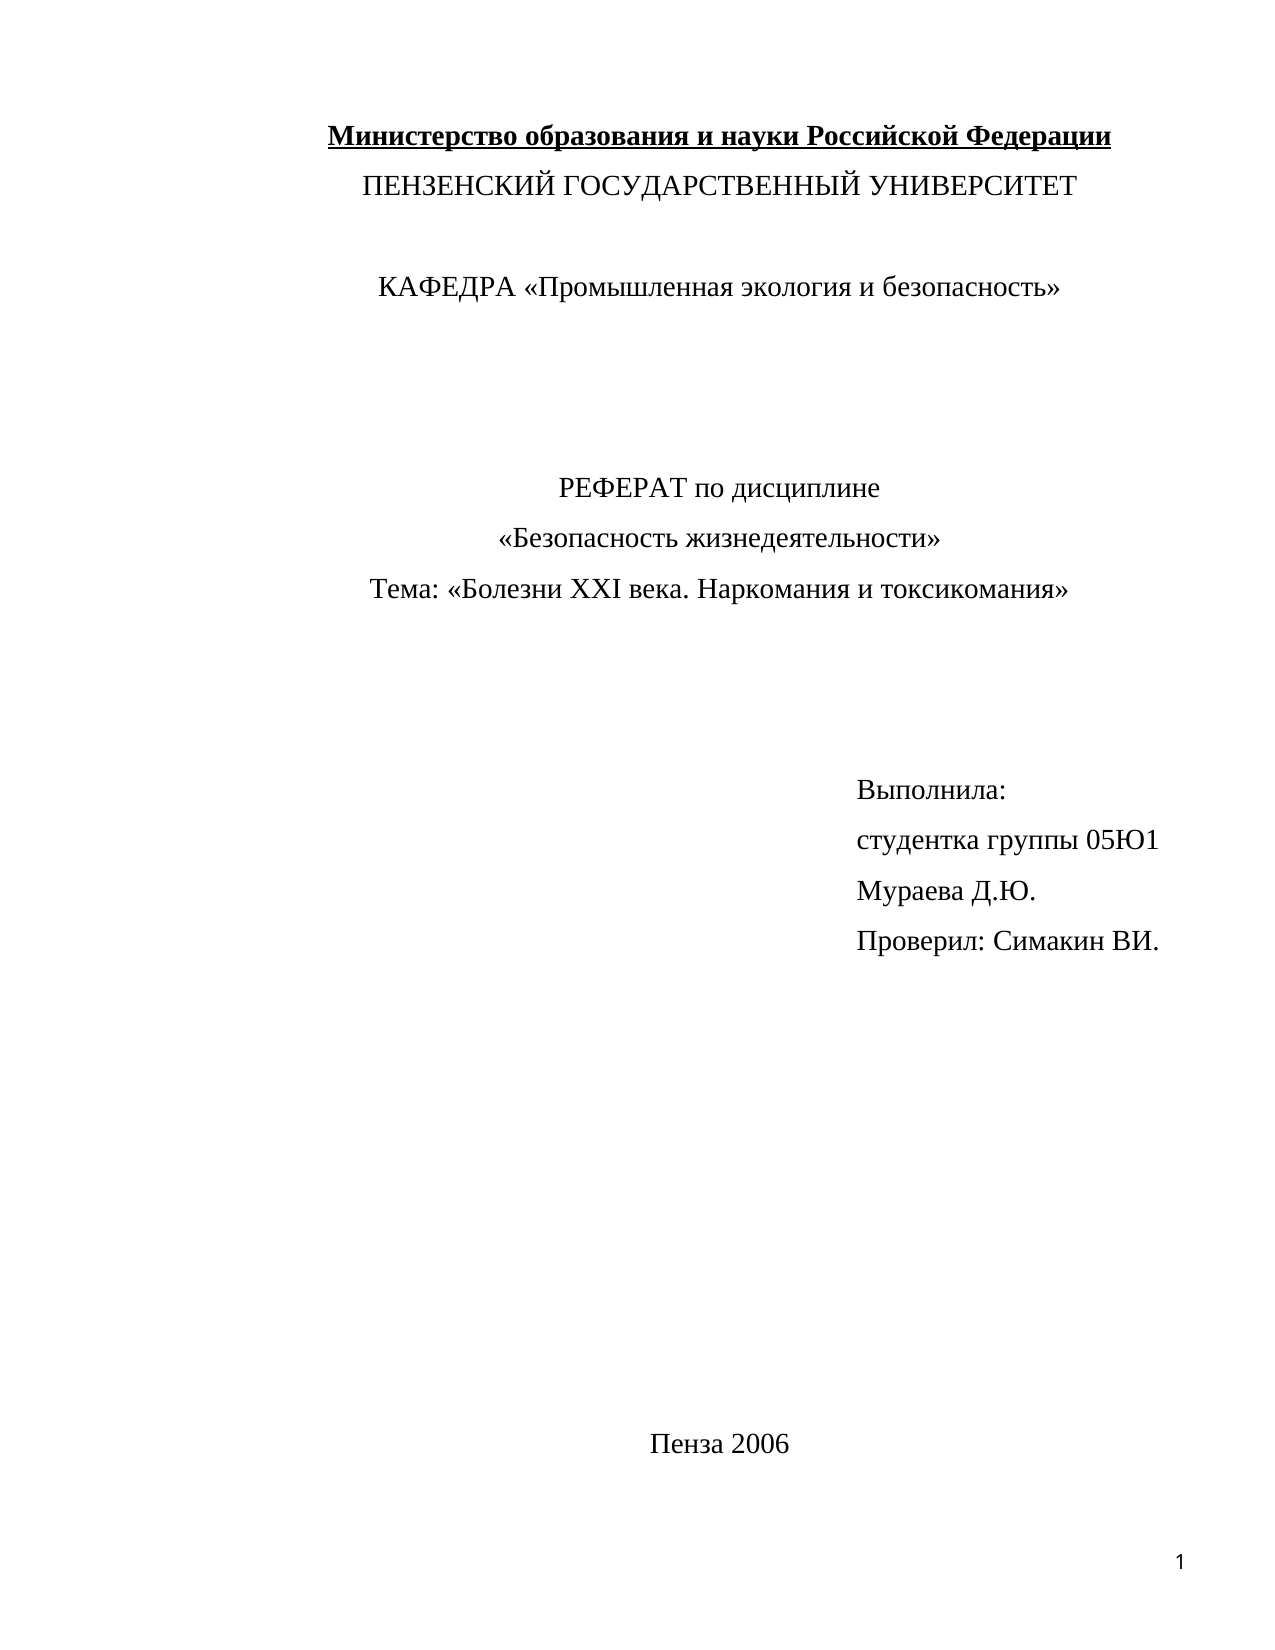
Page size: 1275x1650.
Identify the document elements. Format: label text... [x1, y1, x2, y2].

text «Безопасность жизнедеятельности» [177, 521, 1186, 554]
text Проверил: Симакин ВИ. [177, 923, 1186, 957]
text Пенза 2006 [177, 1426, 1186, 1460]
text КАФЕДРА «Промышленная экология и безопасность» [177, 269, 1186, 303]
text Министерство образования и науки Российской Федерации [177, 118, 1186, 152]
text Мураева Д.Ю. [177, 873, 1186, 906]
text РЕФЕРАТ по дисциплине [177, 470, 1186, 504]
text Тема: «Болезни XXΙ века. Наркомания и токсикомания» [177, 571, 1186, 604]
text ПЕНЗЕНСКИЙ ГОСУДАРСТВЕННЫЙ УНИВЕРСИТЕТ [177, 168, 1186, 202]
text студентка группы 05Ю1 [177, 822, 1186, 856]
text Выполнила: [177, 772, 1186, 806]
